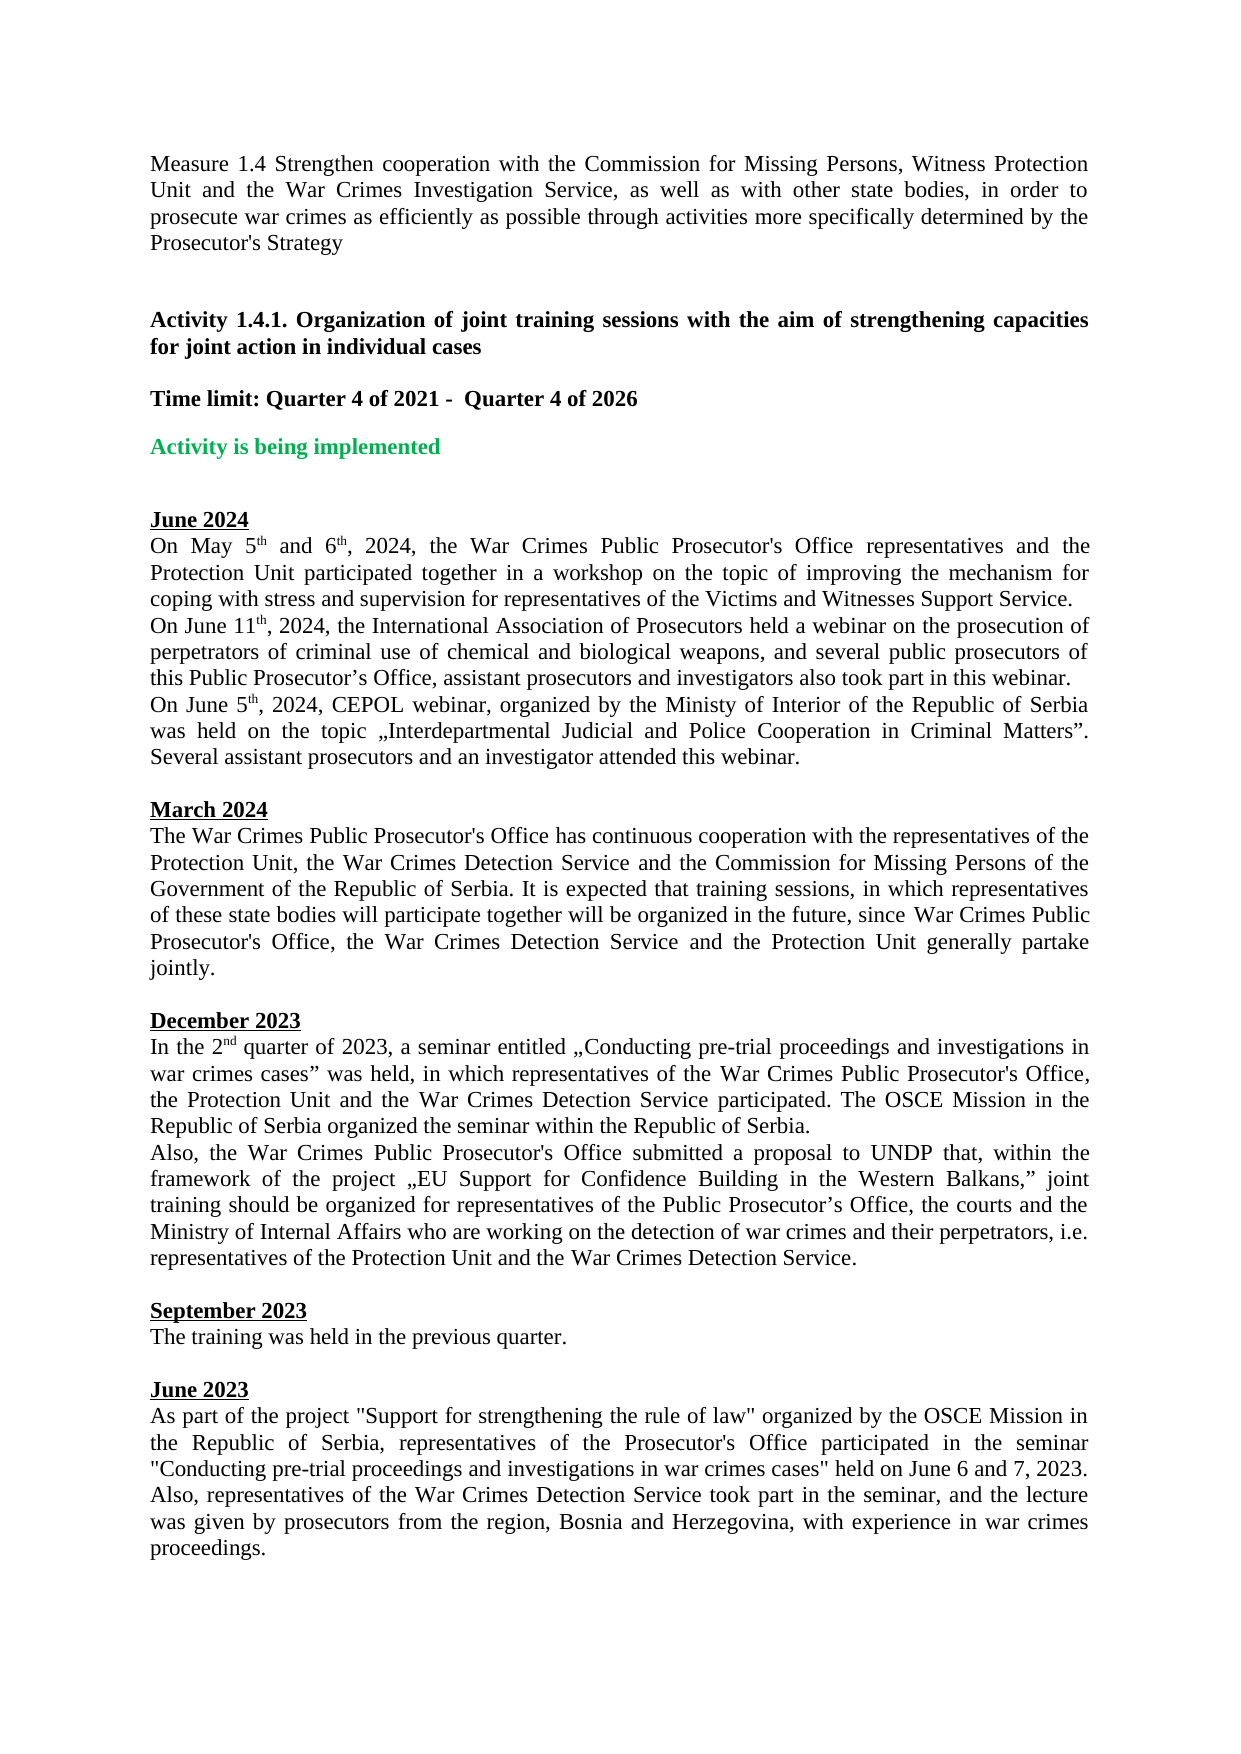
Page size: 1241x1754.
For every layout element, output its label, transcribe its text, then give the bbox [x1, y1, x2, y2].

text On June 11th, 2024, the International Association of Prosecutors held a webinar on the prosecution of perpetrators of criminal use of chemical and biological weapons, and several public prosecutors of this Public Prosecutor’s Office, assistant prosecutors and investigators also took part in this webinar. [150, 612, 1090, 691]
text As part of the project "Support for strengthening the rule of law" organized by the OSCE Mission in the Republic of Serbia, representatives of the Prosecutor's Office participated in the seminar "Conducting pre-trial proceedings and investigations in war crimes cases" held on June 6 and 7, 2023. Also, representatives of the War Crimes Detection Service took part in the seminar, and the lecture was given by prosecutors from the region, Bosnia and Herzegovina, with experience in war crimes proceedings. [150, 1402, 1090, 1560]
text On June 5th, 2024, CEPOL webinar, organized by the Ministy of Interior of the Republic of Serbia was held on the topic „Interdepartmental Judicial and Police Cooperation in Criminal Matters”. Several assistant prosecutors and an investigator attended this webinar. [150, 691, 1090, 770]
text Time limit: Quarter 4 of 2021 - Quarter 4 of 2026 [150, 386, 1090, 412]
subtitle Measure 1.4 Strengthen cooperation with the Commission for Missing Persons, Witness Protection Unit and the War Crimes Investigation Service, as well as with other state bodies, in order to prosecute war crimes as efficiently as possible through activities more specifically determined by the Prosecutor's Strategy [150, 150, 1090, 255]
subtitle Activity 1.4.1. Organization of joint training sessions with the aim of strengthening capacities for joint action in individual cases [150, 306, 1090, 359]
text September 2023 [150, 1297, 1090, 1323]
text In the 2nd quarter of 2023, a seminar entitled „Conducting pre-trial proceedings and investigations in war crimes cases” was held, in which representatives of the War Crimes Public Prosecutor's Office, the Protection Unit and the War Crimes Detection Service participated. The OSCE Mission in the Republic of Serbia organized the seminar within the Republic of Serbia. [150, 1033, 1090, 1139]
text December 2023 [150, 1007, 1090, 1033]
text Activity is being implemented [150, 433, 1090, 459]
text June 2023 [150, 1376, 1090, 1402]
text Also, the War Crimes Public Prosecutor's Office submitted a proposal to UNDP that, within the framework of the project „EU Support for Confidence Building in the Western Balkans,” joint training should be organized for representatives of the Public Prosecutor’s Office, the courts and the Ministry of Internal Affairs who are working on the detection of war crimes and their perpetrators, i.e. representatives of the Protection Unit and the War Crimes Detection Service. [150, 1139, 1090, 1271]
text June 2024 [150, 506, 1090, 533]
text The War Crimes Public Prosecutor's Office has continuous cooperation with the representatives of the Protection Unit, the War Crimes Detection Service and the Commission for Missing Persons of the Government of the Republic of Serbia. It is expected that training sessions, in which representatives of these state bodies will participate together will be organized in the future, since War Crimes Public Prosecutor's Office, the War Crimes Detection Service and the Protection Unit generally partake jointly. [150, 822, 1090, 981]
text March 2024 [150, 796, 1090, 822]
text The training was held in the previous quarter. [150, 1323, 1090, 1349]
text On May 5th and 6th, 2024, the War Crimes Public Prosecutor's Office representatives and the Protection Unit participated together in a workshop on the topic of improving the mechanism for coping with stress and supervision for representatives of the Victims and Witnesses Support Service. [150, 533, 1090, 612]
